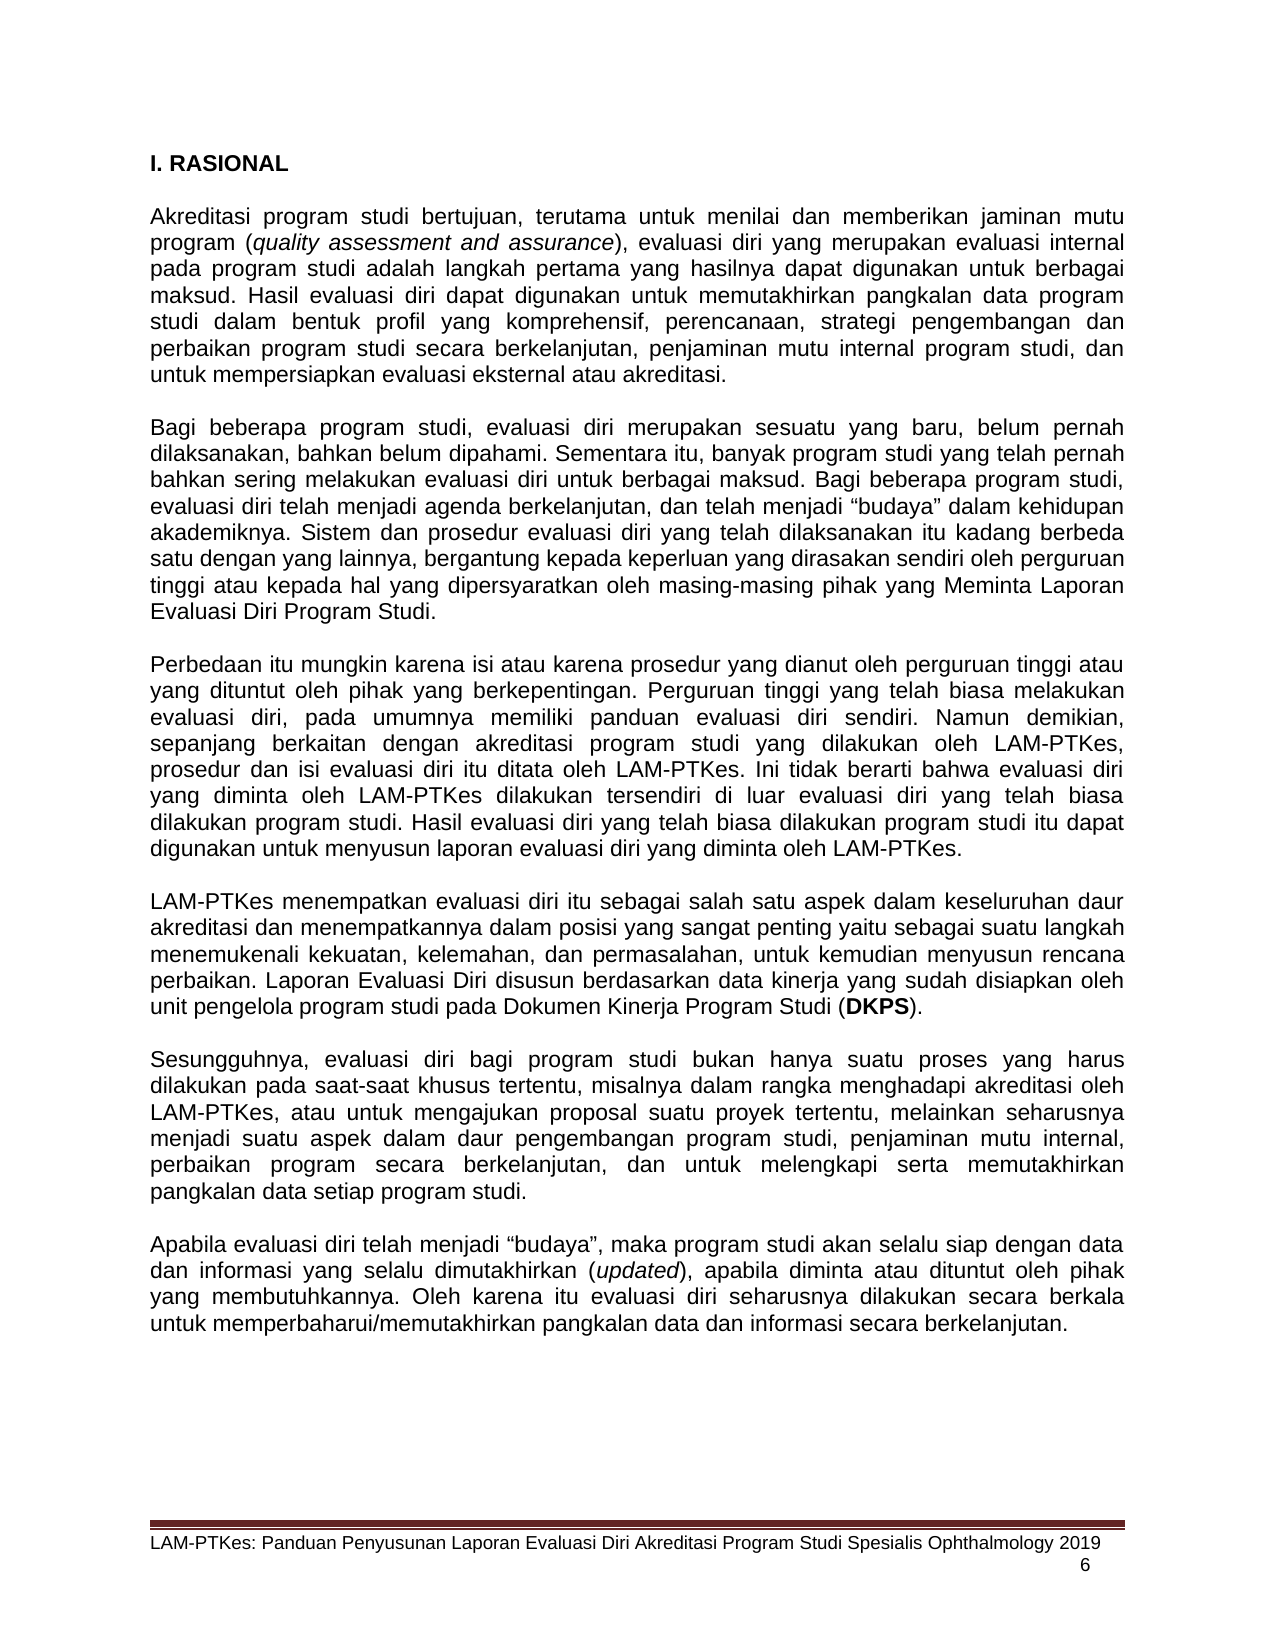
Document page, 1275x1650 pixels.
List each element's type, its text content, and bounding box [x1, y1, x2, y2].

subtitle I. RASIONAL [150, 150, 1125, 176]
text Sesungguhnya, evaluasi diri bagi program studi bukan hanya suatu proses yang harus dilakukan pada saat-saat khusus tertentu, misalnya dalam rangka menghadapi akreditasi oleh LAM-PTKes, atau untuk mengajukan proposal suatu proyek tertentu, melainkan seharusnya menjadi suatu aspek dalam daur pengembangan program studi, penjaminan mutu internal, perbaikan program secara berkelanjutan, dan untuk melengkapi serta memutakhirkan pangkalan data setiap program studi. [150, 1046, 1125, 1204]
text Apabila evaluasi diri telah menjadi “budaya”, maka program studi akan selalu siap dengan data dan informasi yang selalu dimutakhirkan (updated), apabila diminta atau dituntut oleh pihak yang membutuhkannya. Oleh karena itu evaluasi diri seharusnya dilakukan secara berkala untuk memperbaharui/memutakhirkan pangkalan data dan informasi secara berkelanjutan. [150, 1231, 1125, 1336]
text Akreditasi program studi bertujuan, terutama untuk menilai dan memberikan jaminan mutu program (quality assessment and assurance), evaluasi diri yang merupakan evaluasi internal pada program studi adalah langkah pertama yang hasilnya dapat digunakan untuk berbagai maksud. Hasil evaluasi diri dapat digunakan untuk memutakhirkan pangkalan data program studi dalam bentuk profil yang komprehensif, perencanaan, strategi pengembangan dan perbaikan program studi secara berkelanjutan, penjaminan mutu internal program studi, dan untuk mempersiapkan evaluasi eksternal atau akreditasi. [150, 203, 1125, 387]
text Perbedaan itu mungkin karena isi atau karena prosedur yang dianut oleh perguruan tinggi atau yang dituntut oleh pihak yang berkepentingan. Perguruan tinggi yang telah biasa melakukan evaluasi diri, pada umumnya memiliki panduan evaluasi diri sendiri. Namun demikian, sepanjang berkaitan dengan akreditasi program studi yang dilakukan oleh LAM-PTKes, prosedur dan isi evaluasi diri itu ditata oleh LAM-PTKes. Ini tidak berarti bahwa evaluasi diri yang diminta oleh LAM-PTKes dilakukan tersendiri di luar evaluasi diri yang telah biasa dilakukan program studi. Hasil evaluasi diri yang telah biasa dilakukan program studi itu dapat digunakan untuk menyusun laporan evaluasi diri yang diminta oleh LAM-PTKes. [150, 651, 1125, 862]
text Bagi beberapa program studi, evaluasi diri merupakan sesuatu yang baru, belum pernah dilaksanakan, bahkan belum dipahami. Sementara itu, banyak program studi yang telah pernah bahkan sering melakukan evaluasi diri untuk berbagai maksud. Bagi beberapa program studi, evaluasi diri telah menjadi agenda berkelanjutan, dan telah menjadi “budaya” dalam kehidupan akademiknya. Sistem dan prosedur evaluasi diri yang telah dilaksanakan itu kadang berbeda satu dengan yang lainnya, bergantung kepada keperluan yang dirasakan sendiri oleh perguruan tinggi atau kepada hal yang dipersyaratkan oleh masing-masing pihak yang Meminta Laporan Evaluasi Diri Program Studi. [150, 413, 1125, 624]
text LAM-PTKes menempatkan evaluasi diri itu sebagai salah satu aspek dalam keseluruhan daur akreditasi dan menempatkannya dalam posisi yang sangat penting yaitu sebagai suatu langkah menemukenali kekuatan, kelemahan, dan permasalahan, untuk kemudian menyusun rencana perbaikan. Laporan Evaluasi Diri disusun berdasarkan data kinerja yang sudah disiapkan oleh unit pengelola program studi pada Dokumen Kinerja Program Studi (DKPS). [150, 888, 1125, 1020]
